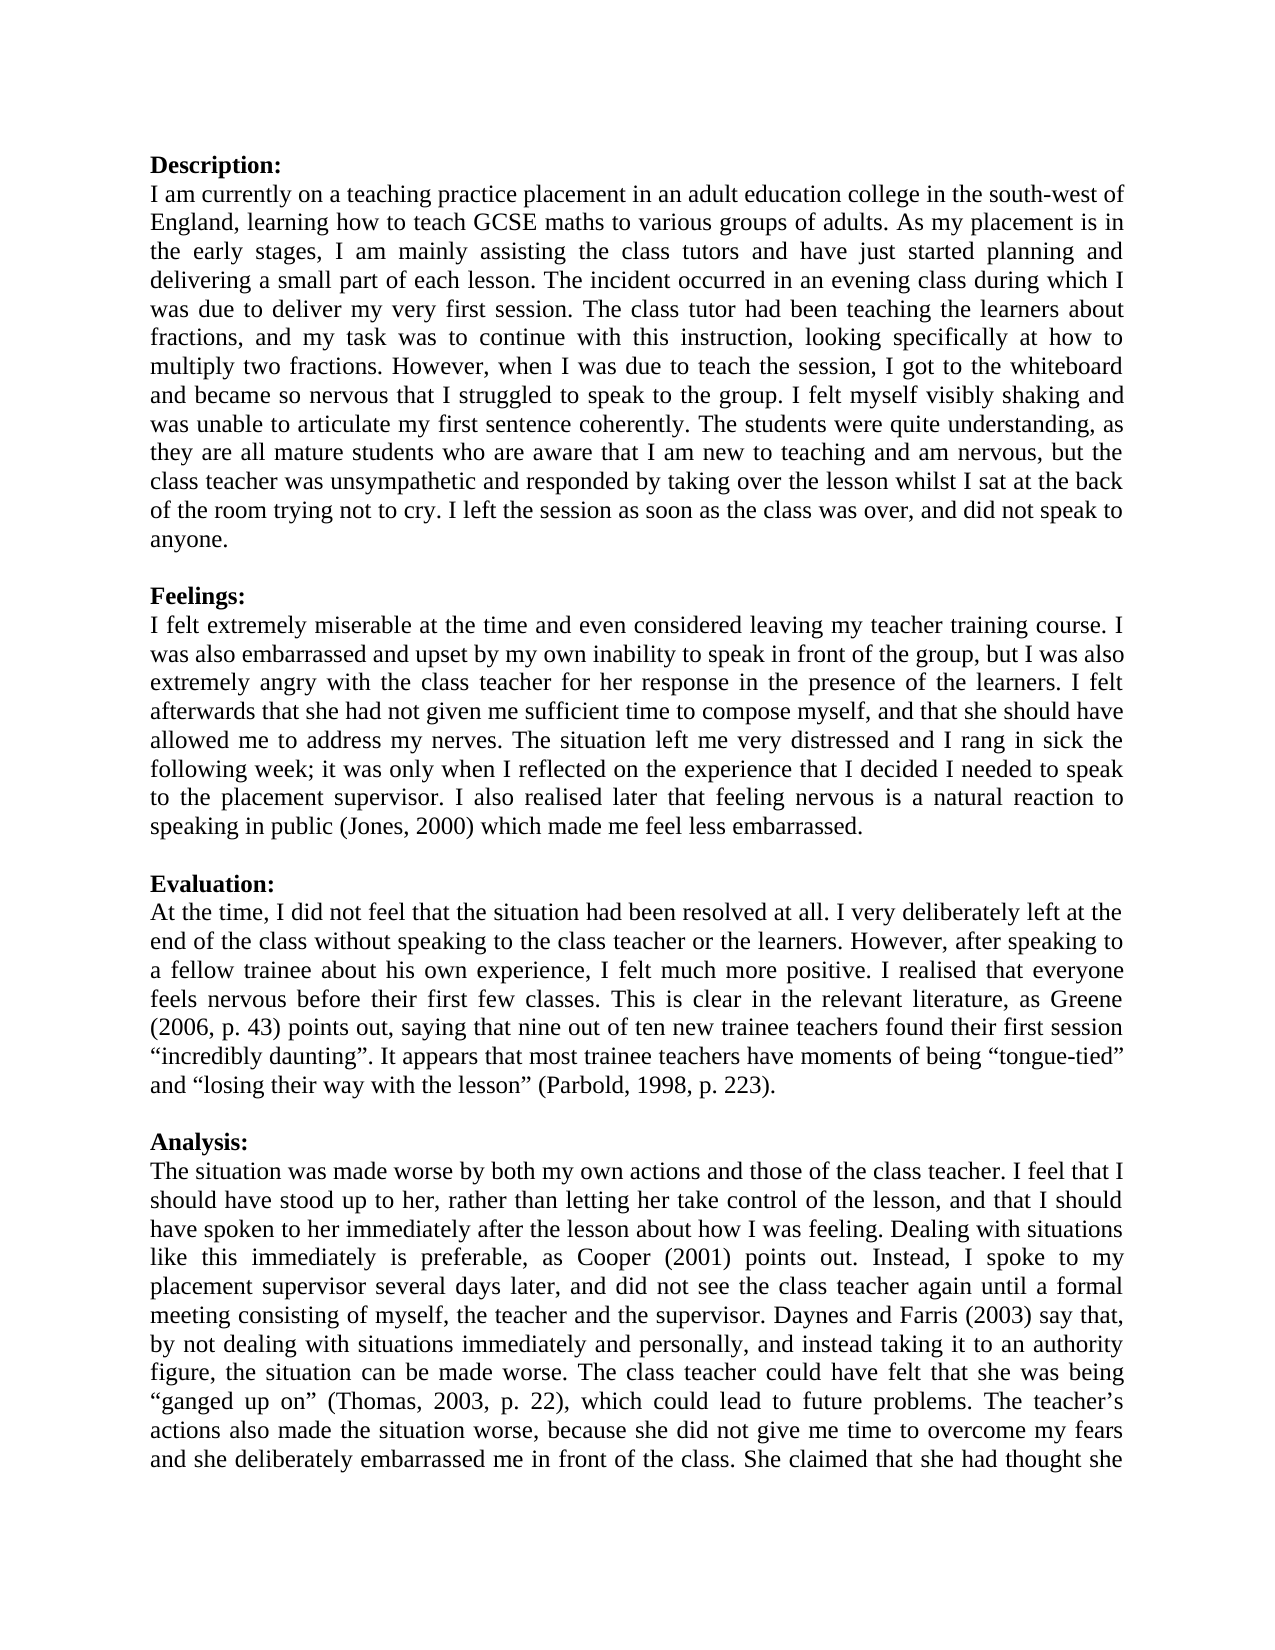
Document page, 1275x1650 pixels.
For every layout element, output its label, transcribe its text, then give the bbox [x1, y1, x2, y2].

text Description: [150, 150, 1125, 179]
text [150, 1156, 1125, 1472]
text Feelings: [150, 581, 1125, 610]
text At the time, I did not feel that the situation had been resolved at all. I very deliberately left at the end of the class without speaking to the class teacher or the learners. However, after speaking to a fellow trainee about his own experience, I felt much more positive. I realised that everyone feels nervous before their first few classes. This is clear in the relevant literature, as Greene (2006, p. 43) points out, saying that nine out of ten new trainee teachers found their first session “incredibly daunting”. It appears that most trainee teachers have moments of being “tongue-tied” and “losing their way with the lesson” (Parbold, 1998, p. 223). [150, 897, 1125, 1099]
text I am currently on a teaching practice placement in an adult education college in the south-west of England, learning how to teach GCSE maths to various groups of adults. As my placement is in the early stages, I am mainly assisting the class tutors and have just started planning and delivering a small part of each lesson. The incident occurred in an evening class during which I was due to deliver my very first session. The class tutor had been teaching the learners about fractions, and my task was to continue with this instruction, looking specifically at how to multiply two fractions. However, when I was due to teach the session, I got to the whiteboard and became so nervous that I struggled to speak to the group. I felt myself visibly shaking and was unable to articulate my first sentence coherently. The students were quite understanding, as they are all mature students who are aware that I am new to teaching and am nervous, but the class teacher was unsympathetic and responded by taking over the lesson whilst I sat at the back of the room trying not to cry. I left the session as soon as the class was over, and did not speak to anyone. [150, 179, 1125, 552]
text Analysis: [150, 1127, 1125, 1156]
text Evaluation: [150, 869, 1125, 897]
text I felt extremely miserable at the time and even considered leaving my teacher training course. I was also embarrassed and upset by my own inability to speak in front of the group, but I was also extremely angry with the class teacher for her response in the presence of the learners. I felt afterwards that she had not given me sufficient time to compose myself, and that she should have allowed me to address my nerves. The situation left me very distressed and I rang in sick the following week; it was only when I reflected on the experience that I decided I needed to speak to the placement supervisor. I also realised later that feeling nervous is a natural reaction to speaking in public (Jones, 2000) which made me feel less embarrassed. [150, 610, 1125, 840]
